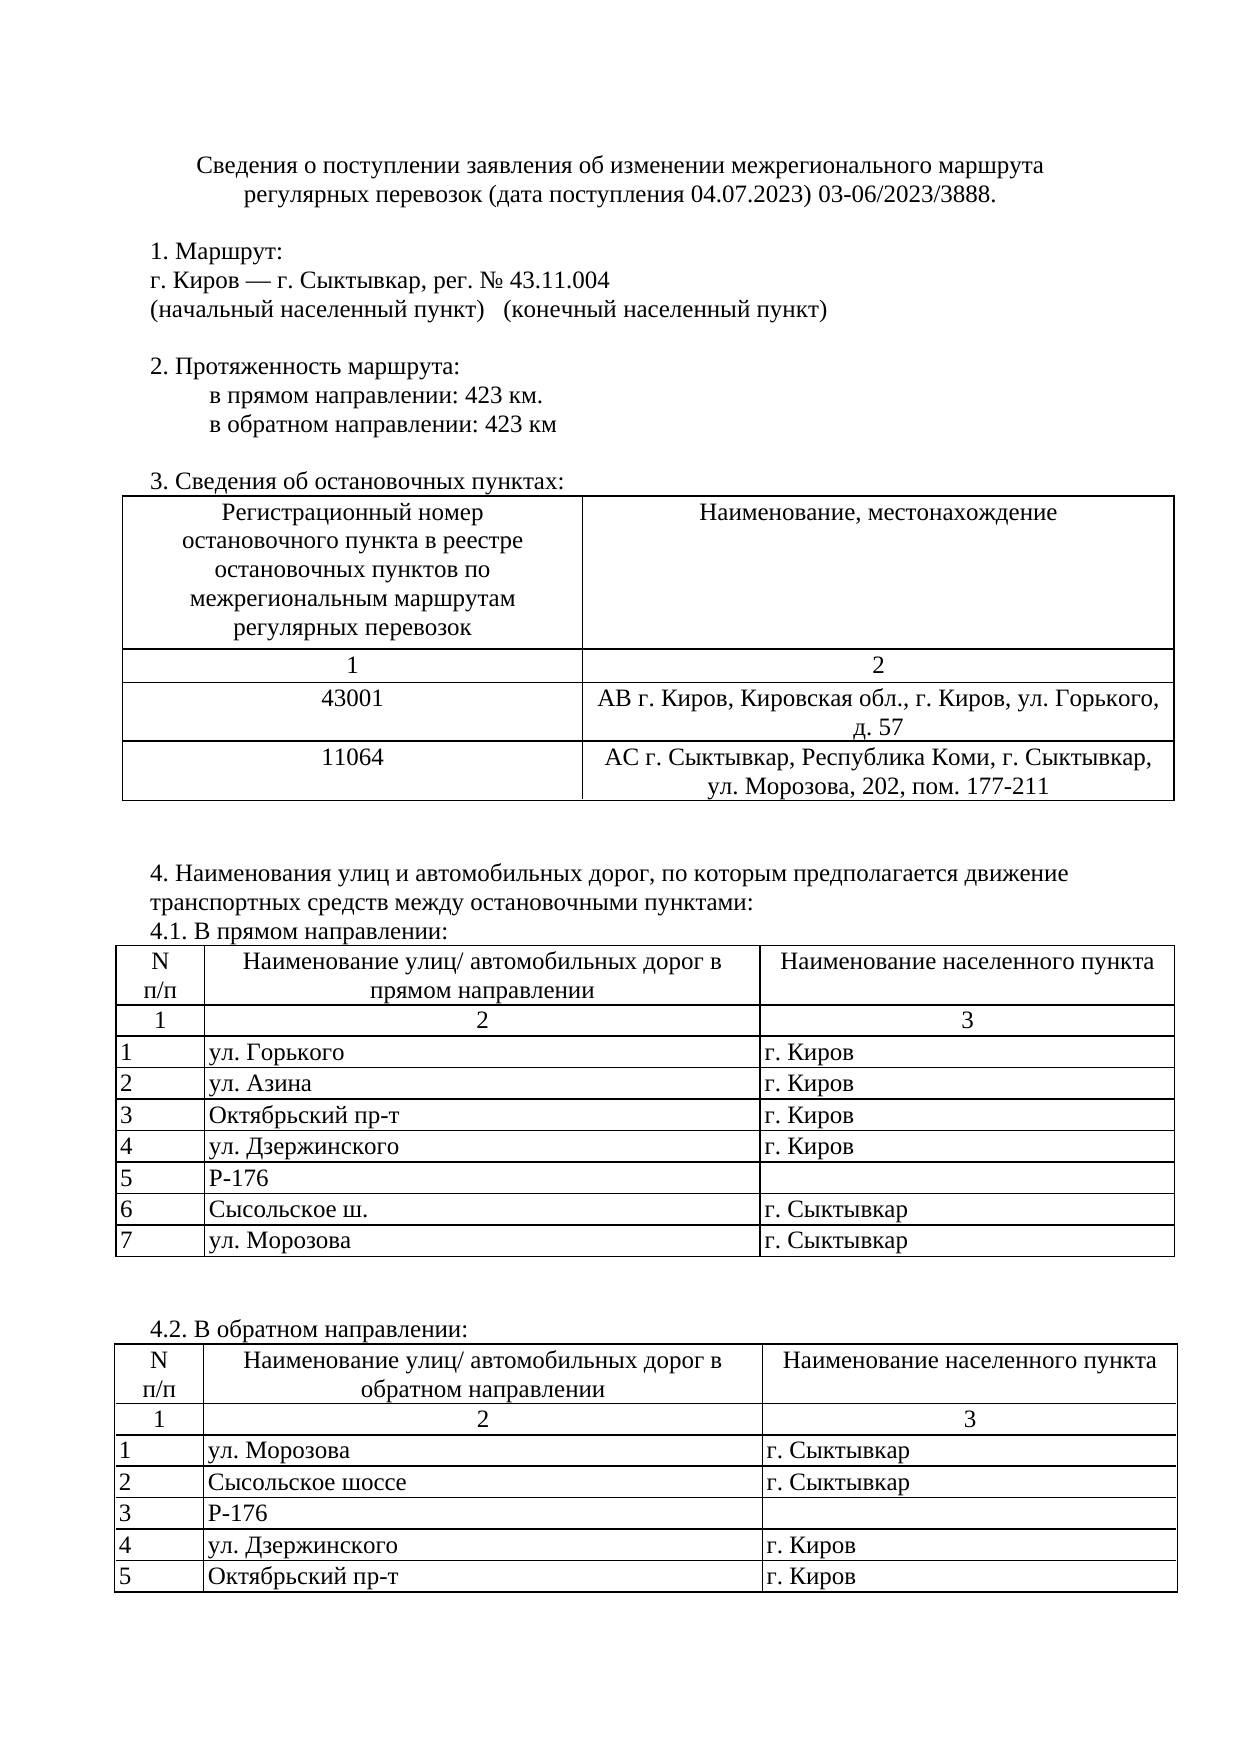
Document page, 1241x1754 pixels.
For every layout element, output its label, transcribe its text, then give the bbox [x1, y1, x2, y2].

table_cell г. Сыктывкар [763, 1434, 1177, 1465]
table_cell 3 [761, 1006, 1174, 1035]
text 4.1. В прямом направлении: [150, 916, 1090, 945]
table_cell АВ г. Киров, Кировская обл., г. Киров, ул. Горького, д. 57 [583, 683, 1173, 740]
table_cell Р-176 [204, 1498, 762, 1528]
table_cell г. Сыктывкар [761, 1194, 1174, 1224]
table_cell [763, 1497, 1177, 1528]
table_header N п/п [115, 1345, 203, 1402]
text г. Киров — г. Сыктывкар, рег. № 43.11.004 [150, 265, 1090, 294]
table_cell г. Сыктывкар [761, 1226, 1174, 1256]
table_cell 3 [763, 1403, 1177, 1434]
text (начальный населенный пункт) (конечный населенный пункт) [150, 294, 1090, 322]
table_cell 4 [117, 1131, 204, 1161]
table_cell Октябрьский пр-т [205, 1100, 759, 1130]
table_header N п/п [117, 946, 204, 1004]
table_header Наименование улиц/ автомобильных дорог в прямом направлении [205, 946, 759, 1004]
table_cell Октябрьский пр-т [204, 1561, 762, 1591]
table_cell 2 [204, 1404, 762, 1434]
text 4. Наименования улиц и автомобильных дорог, по которым предполагается движение транспортных средств между остановочными пунктами: [150, 858, 1090, 916]
table_cell г. Киров [761, 1037, 1174, 1067]
table_cell ул. Морозова [205, 1226, 759, 1256]
table_cell 5 [115, 1561, 203, 1591]
table_header Наименование улиц/ автомобильных дорог в обратном направлении [204, 1345, 762, 1402]
text в прямом направлении: 423 км. [150, 380, 1090, 409]
table_cell 11064 [123, 742, 582, 799]
table_cell 3 [115, 1498, 203, 1528]
text 4.2. В обратном направлении: [150, 1314, 1090, 1343]
table_cell ул. Дзержинского [205, 1131, 759, 1161]
table_cell Р-176 [205, 1163, 759, 1193]
table_cell 1 [115, 1404, 203, 1434]
table_cell 5 [117, 1163, 204, 1193]
table_cell 4 [115, 1529, 203, 1560]
text 2. Протяженность маршрута: [150, 351, 1090, 380]
text в обратном направлении: 423 км [150, 409, 1090, 437]
table_cell г. Сыктывкар [763, 1465, 1177, 1497]
table_cell Сысольское ш. [205, 1194, 759, 1224]
table_cell 2 [117, 1068, 204, 1098]
table_cell 2 [205, 1006, 759, 1035]
table_header Наименование населенного пункта [763, 1345, 1177, 1402]
table_cell г. Киров [763, 1528, 1177, 1560]
table_header Наименование, местонахождение [583, 497, 1173, 648]
table_cell 2 [583, 650, 1173, 681]
table_cell 6 [117, 1194, 204, 1224]
table_cell г. Киров [761, 1068, 1174, 1098]
table_cell ул. Дзержинского [204, 1530, 762, 1560]
text 1. Маршрут: [150, 236, 1090, 265]
table_cell 1 [123, 650, 582, 681]
table_cell г. Киров [761, 1100, 1174, 1130]
table_cell ул. Горького [205, 1037, 759, 1067]
table_cell 2 [115, 1466, 203, 1497]
text Сведения о поступлении заявления об изменении межрегионального маршрута регулярных перевозок (дата поступления 04.07.2023) 03-06/2023/3888. [150, 150, 1090, 207]
table_cell 3 [117, 1100, 204, 1130]
table_header Наименование населенного пункта [761, 946, 1174, 1004]
table_cell ул. Морозова [204, 1436, 762, 1465]
table_cell [761, 1163, 1174, 1193]
table_header Регистрационный номер остановочного пункта в реестре остановочных пунктов по межрегиональным маршрутам регулярных перевозок [123, 497, 582, 648]
table_cell 1 [115, 1435, 203, 1465]
table_cell ул. Азина [205, 1068, 759, 1098]
table_cell г. Киров [763, 1560, 1177, 1591]
text 3. Сведения об остановочных пунктах: [150, 466, 1090, 495]
table_cell г. Киров [761, 1131, 1174, 1161]
table_cell АС г. Сыктывкар, Республика Коми, г. Сыктывкар, ул. Морозова, 202, пом. 177-211 [583, 742, 1173, 799]
table_cell 1 [117, 1037, 204, 1067]
table_cell Сысольское шоссе [204, 1467, 762, 1497]
table_cell 43001 [123, 683, 582, 740]
table_cell 7 [117, 1226, 204, 1256]
table_cell 1 [117, 1006, 204, 1035]
